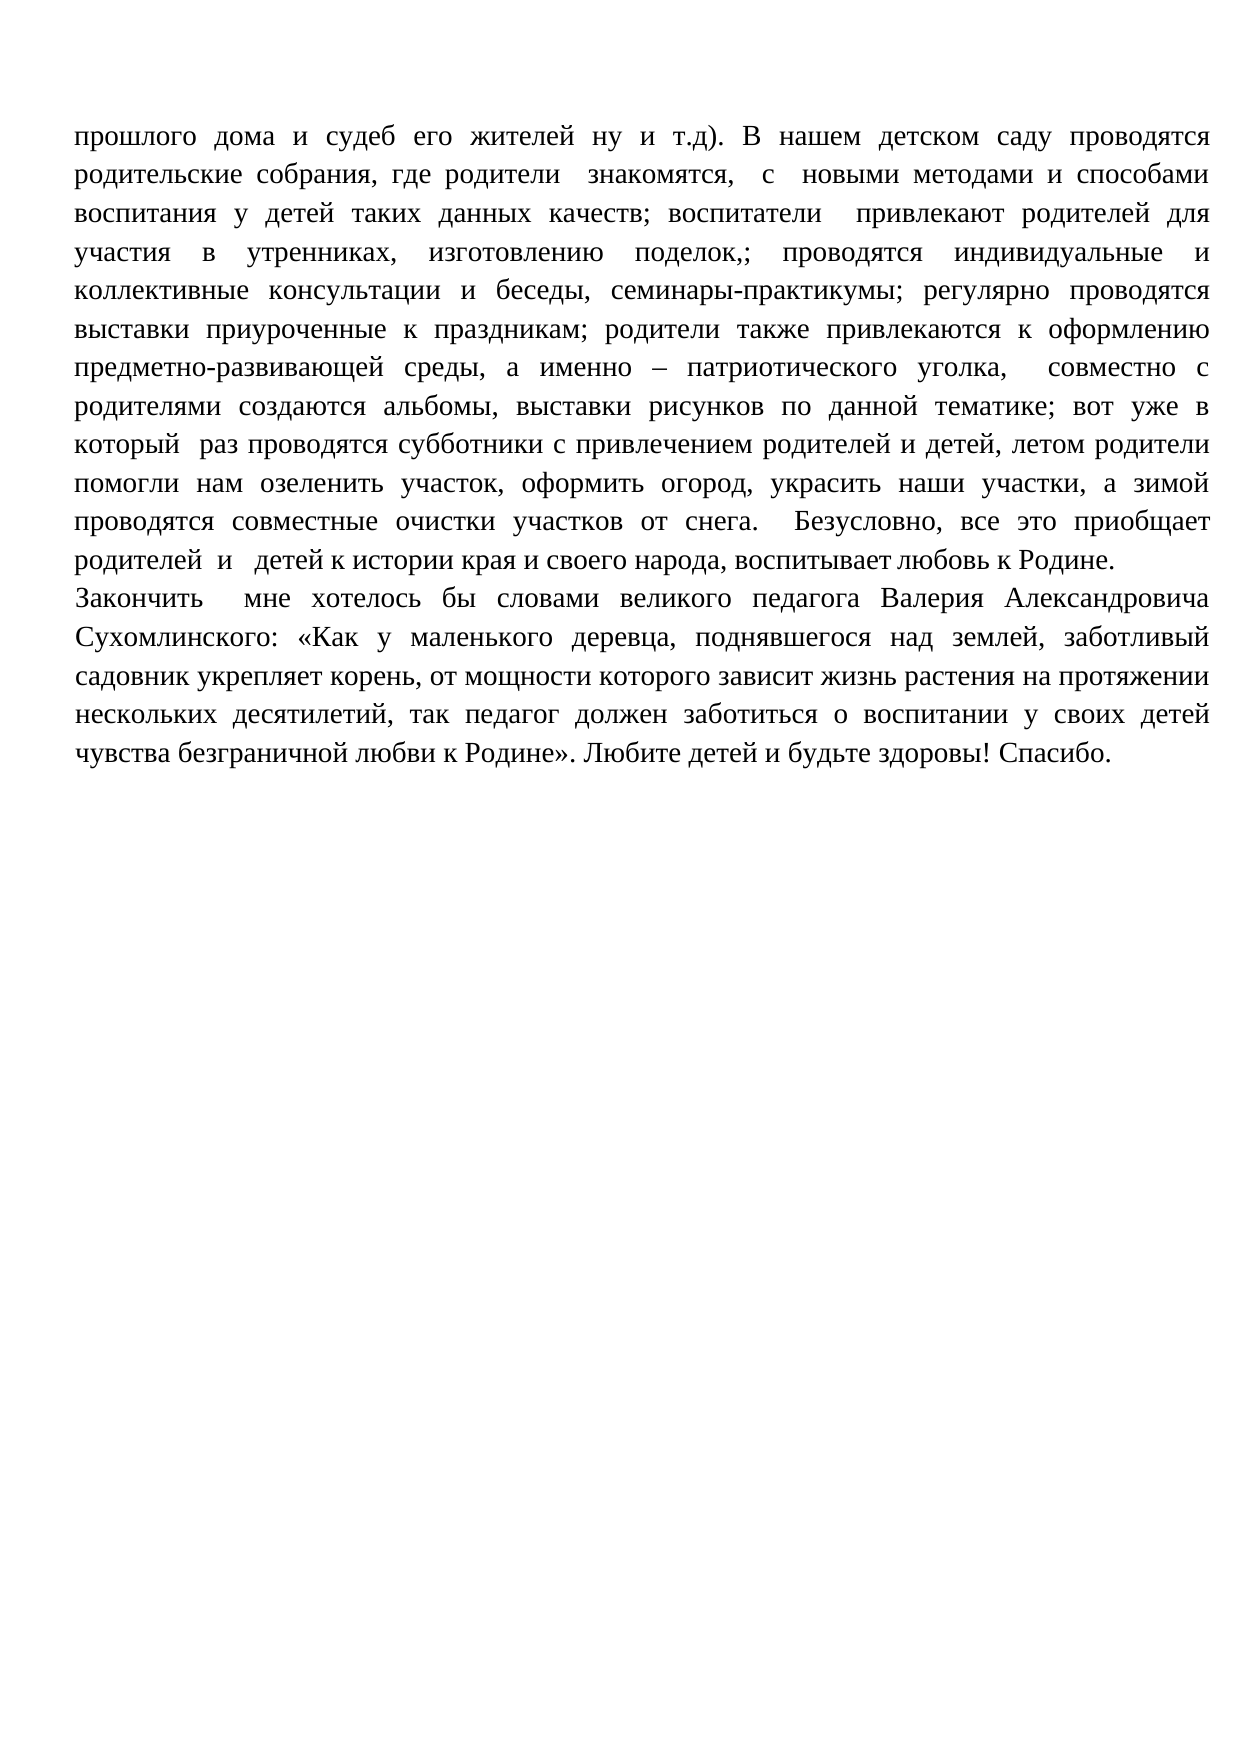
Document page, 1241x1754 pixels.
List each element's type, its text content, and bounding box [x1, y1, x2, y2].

list Закончить мне хотелось бы словами великого педагога Валерия Александровича Сухомлинского: «Как у маленького деревца, поднявшегося над землей, заботливый садовник укрепляет корень, от мощности которого зависит жизнь растения на протяжении нескольких десятилетий, так педагог должен заботиться о воспитании у своих детей чувства безграничной любви к Родине». Любите детей и будьте здоровы! Спасибо. [75, 581, 1211, 768]
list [74, 118, 1211, 576]
